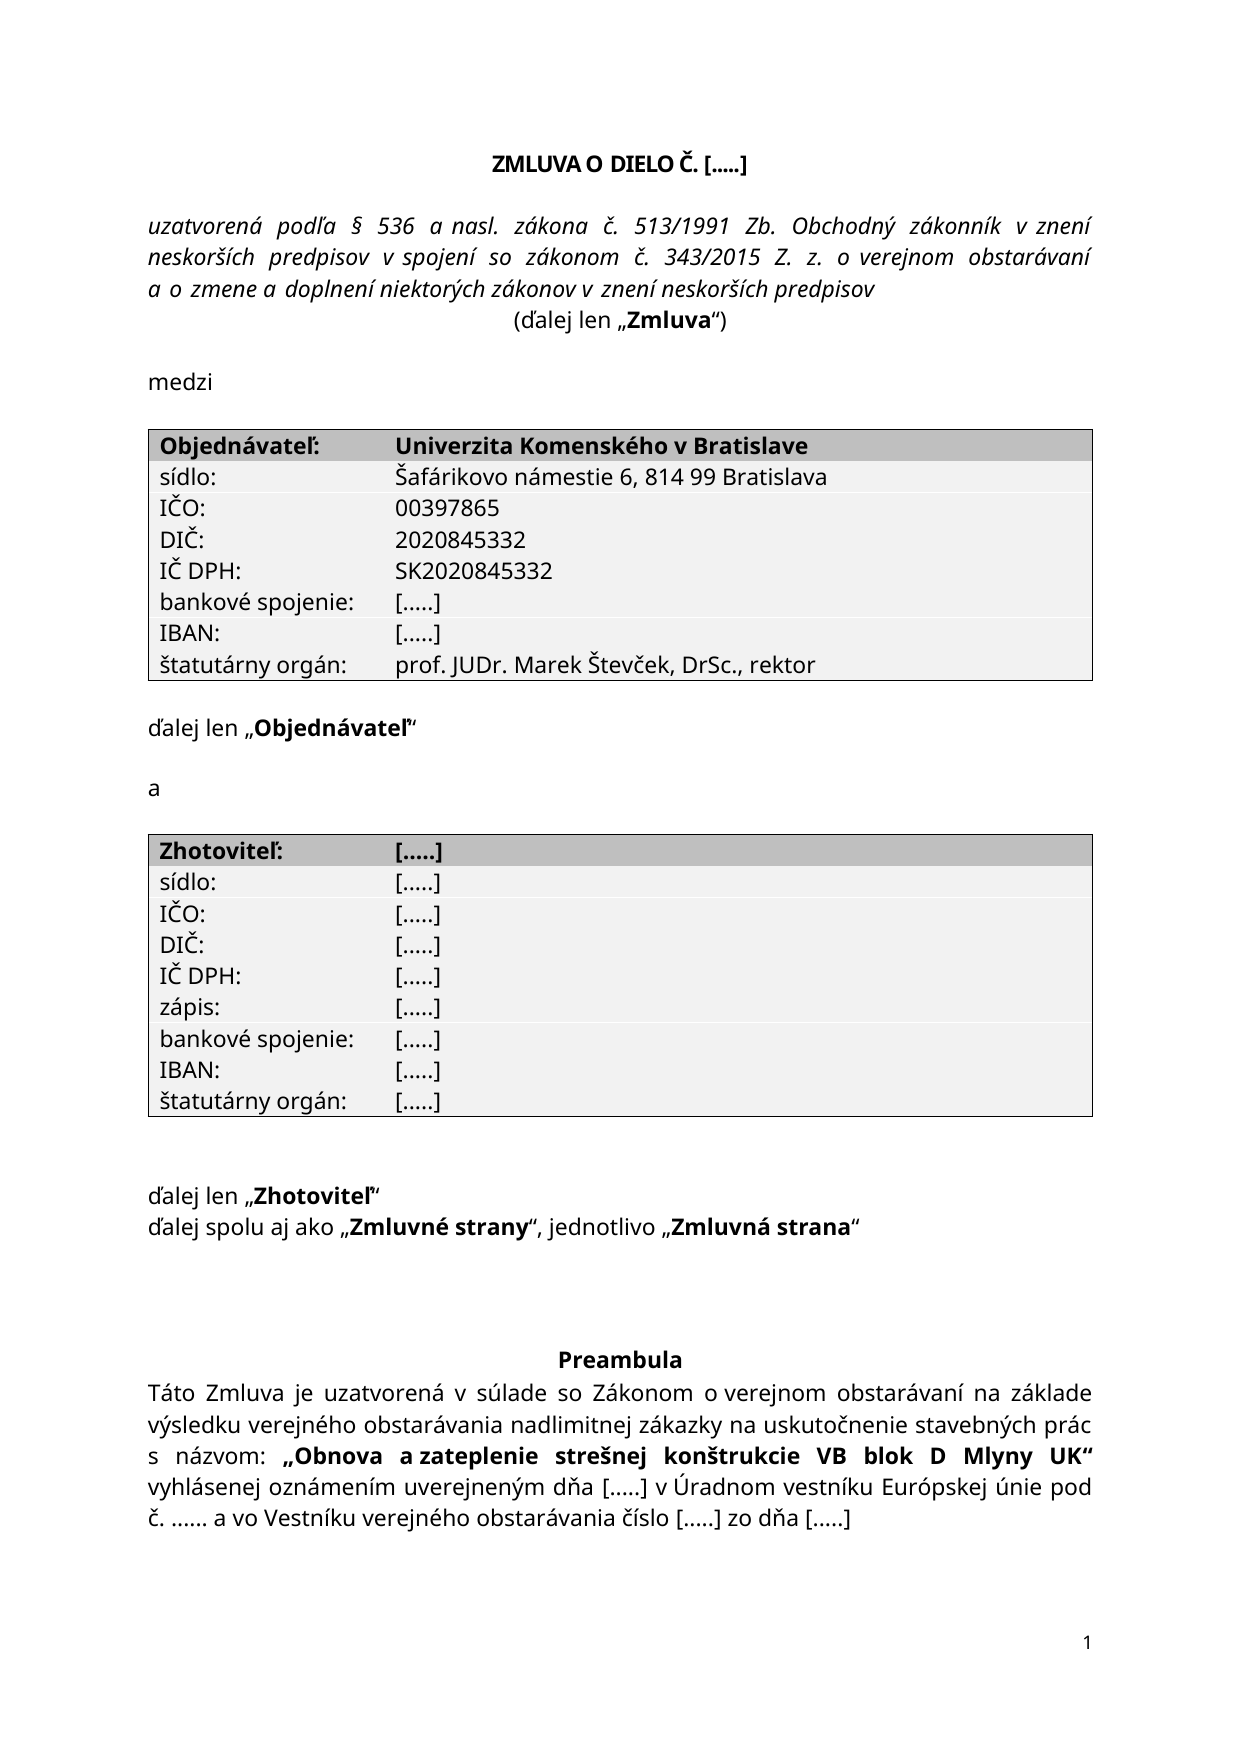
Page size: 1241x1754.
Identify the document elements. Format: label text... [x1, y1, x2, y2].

table_cell IČO: [149, 493, 384, 524]
table_cell DIČ: [149, 524, 384, 555]
table_header Objednávateľ: [149, 430, 384, 461]
table_cell bankové spojenie: [149, 1023, 384, 1054]
table_cell Šafárikovo námestie 6, 814 99 Bratislava [384, 461, 1092, 492]
table_cell sídlo: [149, 461, 384, 492]
table_cell IČO: [149, 898, 384, 929]
table_header [.....] [384, 835, 1092, 866]
table_cell sídlo: [149, 866, 384, 897]
table_cell [.....] [384, 866, 1092, 897]
title ZMLUVA O DIELO Č. [.....] [148, 148, 1093, 179]
table_cell 00397865 [384, 493, 1092, 524]
table_header Zhotoviteľ: [149, 835, 384, 866]
text ďalej spolu aj ako „Zmluvné strany“, jednotlivo „Zmluvná strana“ [148, 1211, 1093, 1242]
table_cell IČ DPH: [149, 960, 384, 991]
table_cell [.....] [384, 1023, 1092, 1054]
text a [148, 771, 1093, 803]
table_cell IBAN: [149, 618, 384, 649]
text Preambula [148, 1343, 1093, 1375]
table_cell SK2020845332 [384, 555, 1092, 586]
table_cell [.....] [384, 898, 1092, 929]
table_cell DIČ: [149, 929, 384, 960]
table_cell štatutárny orgán: [149, 1085, 384, 1116]
table_cell [.....] [384, 1054, 1092, 1085]
table_cell 2020845332 [384, 524, 1092, 555]
table_cell [.....] [384, 929, 1092, 960]
text ďalej len „Zhotoviteľ“ [148, 1180, 1093, 1211]
table_cell bankové spojenie: [149, 586, 384, 617]
table_cell [.....] [384, 991, 1092, 1022]
table_cell IBAN: [149, 1054, 384, 1085]
text ďalej len „Objednávateľ“ [148, 712, 1093, 743]
table_header Univerzita Komenského v Bratislave [384, 430, 1092, 461]
text uzatvorená podľa § 536 a nasl. zákona č. 513/1991 Zb. Obchodný zákonník v znení neskorších predpisov v spojení so zákonom č. 343/2015 Z. z. o verejnom obstarávaní a o zmene a doplnení niektorých zákonov v znení neskorších predpisov [148, 210, 1093, 304]
table_cell [.....] [384, 586, 1092, 617]
table_cell [.....] [384, 960, 1092, 991]
table_cell [.....] [384, 1085, 1092, 1116]
table_cell prof. JUDr. Marek Števček, DrSc., rektor [384, 649, 1092, 680]
table_cell IČ DPH: [149, 555, 384, 586]
text Táto Zmluva je uzatvorená v súlade so Zákonom o verejnom obstarávaní na základe výsledku verejného obstarávania nadlimitnej zákazky na uskutočnenie stavebných prác s názvom: „Obnova a zateplenie strešnej konštrukcie VB blok D Mlyny UK“ vyhlásenej oznámením uverejneným dňa [.....] v Úradnom vestníku Európskej únie pod č. ...... a vo Vestníku verejného obstarávania číslo [.....] zo dňa [.....] [148, 1377, 1093, 1533]
table_cell [.....] [384, 618, 1092, 649]
text medzi [148, 366, 1093, 398]
text (ďalej len „Zmluva“) [148, 304, 1093, 335]
table_cell štatutárny orgán: [149, 649, 384, 680]
table_cell zápis: [149, 991, 384, 1022]
